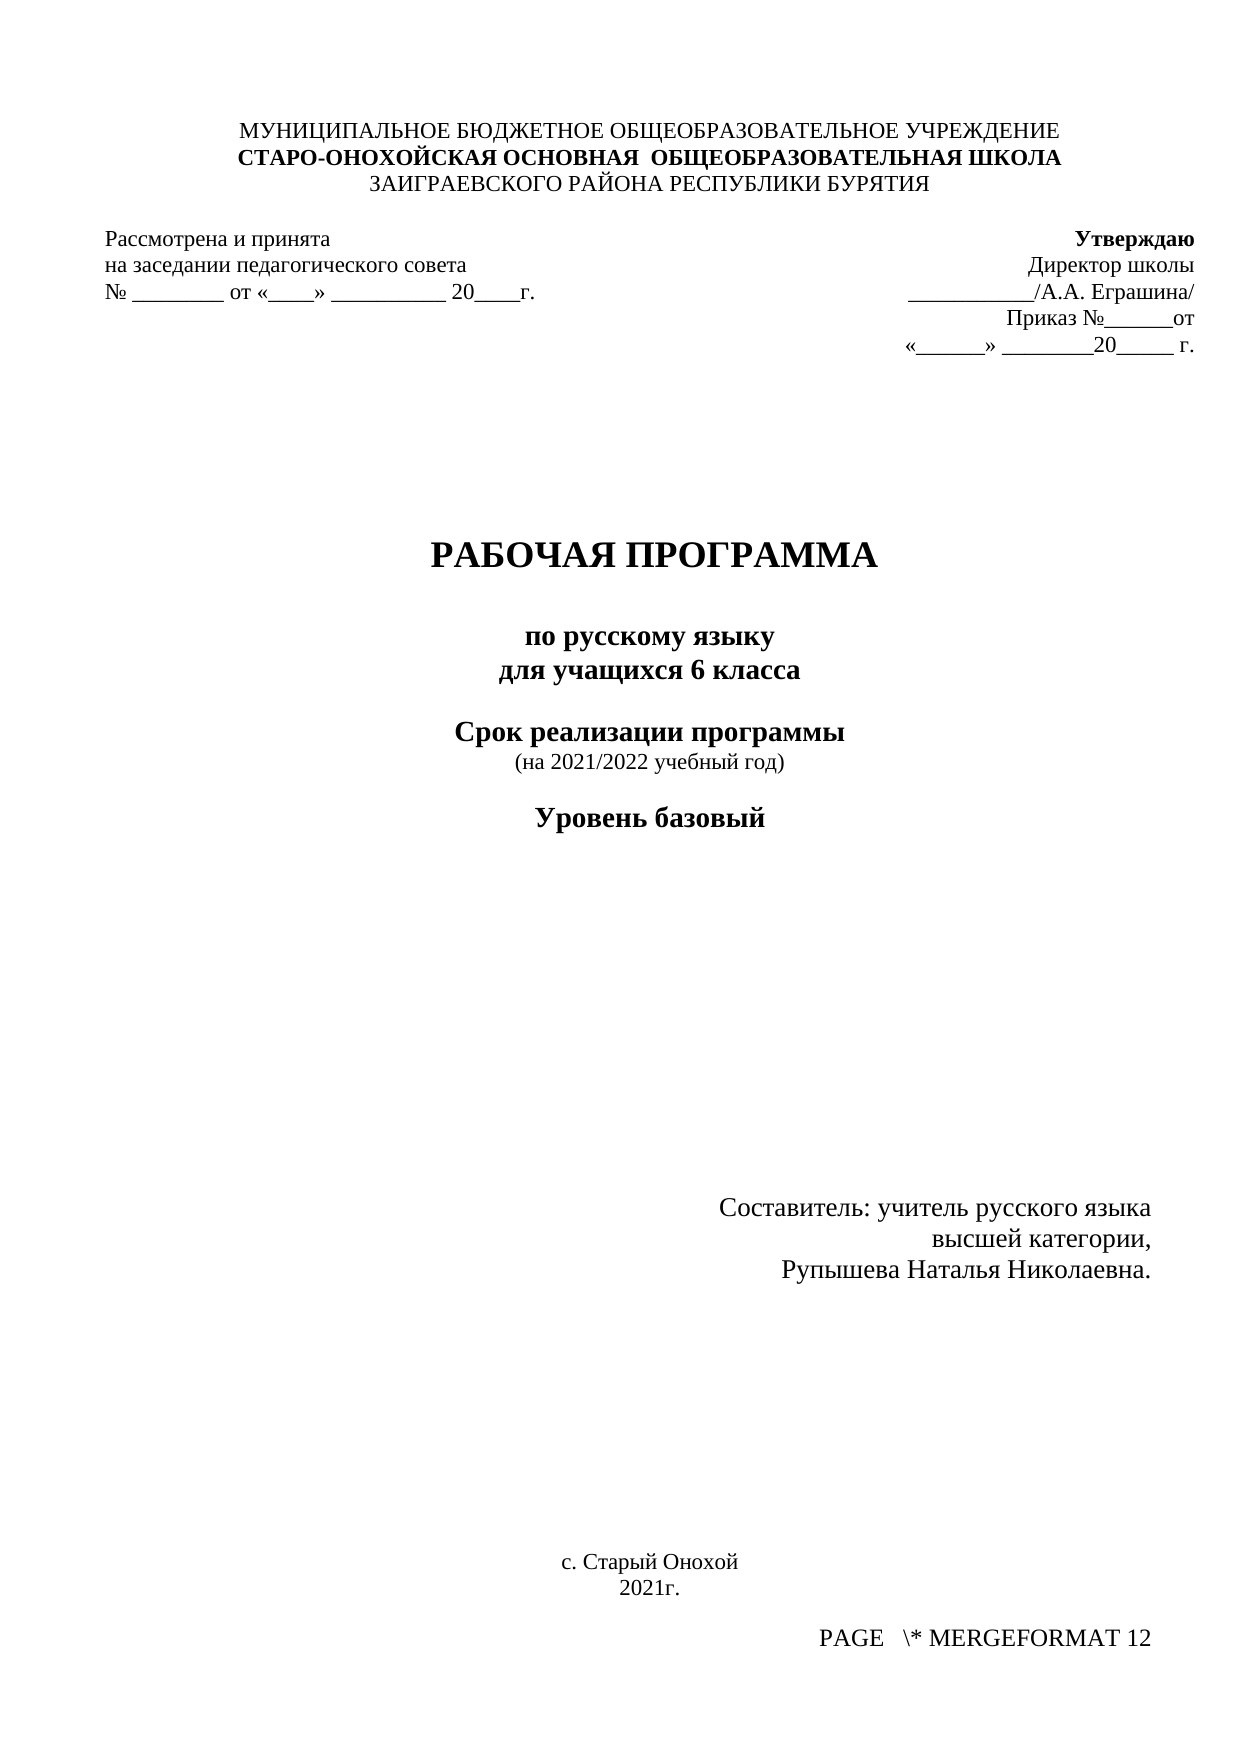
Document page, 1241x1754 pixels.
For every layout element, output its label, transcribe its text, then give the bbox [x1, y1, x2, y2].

table_header Рассмотрена и принята на заседании педагогического совета № ________ от «____» __________ 20____г. [93, 196, 593, 479]
text Уровень базовый [148, 800, 1152, 834]
text Составитель: учитель русского языка [635, 1191, 1152, 1222]
text РАБОЧАЯ ПРОГРАММА [148, 532, 1152, 575]
text для учащихся 6 класса [148, 652, 1152, 685]
text 2021г. [148, 1574, 1152, 1601]
table_header Утверждаю Директор школы ___________/А.А. Еграшина/ Приказ №______от «______» ________20_____ г. [594, 196, 1206, 479]
text Рупышева Наталья Николаевна. [635, 1253, 1152, 1284]
text ЗАИГРАЕВСКОГО РАЙОНА РЕСПУБЛИКИ БУРЯТИЯ [148, 170, 1152, 196]
text с. Старый Онохой [148, 1548, 1152, 1574]
text МУНИЦИПАЛЬНОЕ БЮДЖЕТНОЕ ОБЩЕОБРАЗОВАТЕЛЬНОЕ УЧРЕЖДЕНИЕ [148, 117, 1152, 144]
text Срок реализации программы [148, 714, 1152, 748]
text СТАРО-ОНОХОЙСКАЯ ОСНОВНАЯ ОБЩЕОБРАЗОВАТЕЛЬНАЯ ШКОЛА [148, 144, 1152, 170]
text высшей категории, [635, 1222, 1152, 1253]
text по русскому языку [148, 618, 1152, 652]
text (на 2021/2022 учебный год) [148, 748, 1152, 774]
